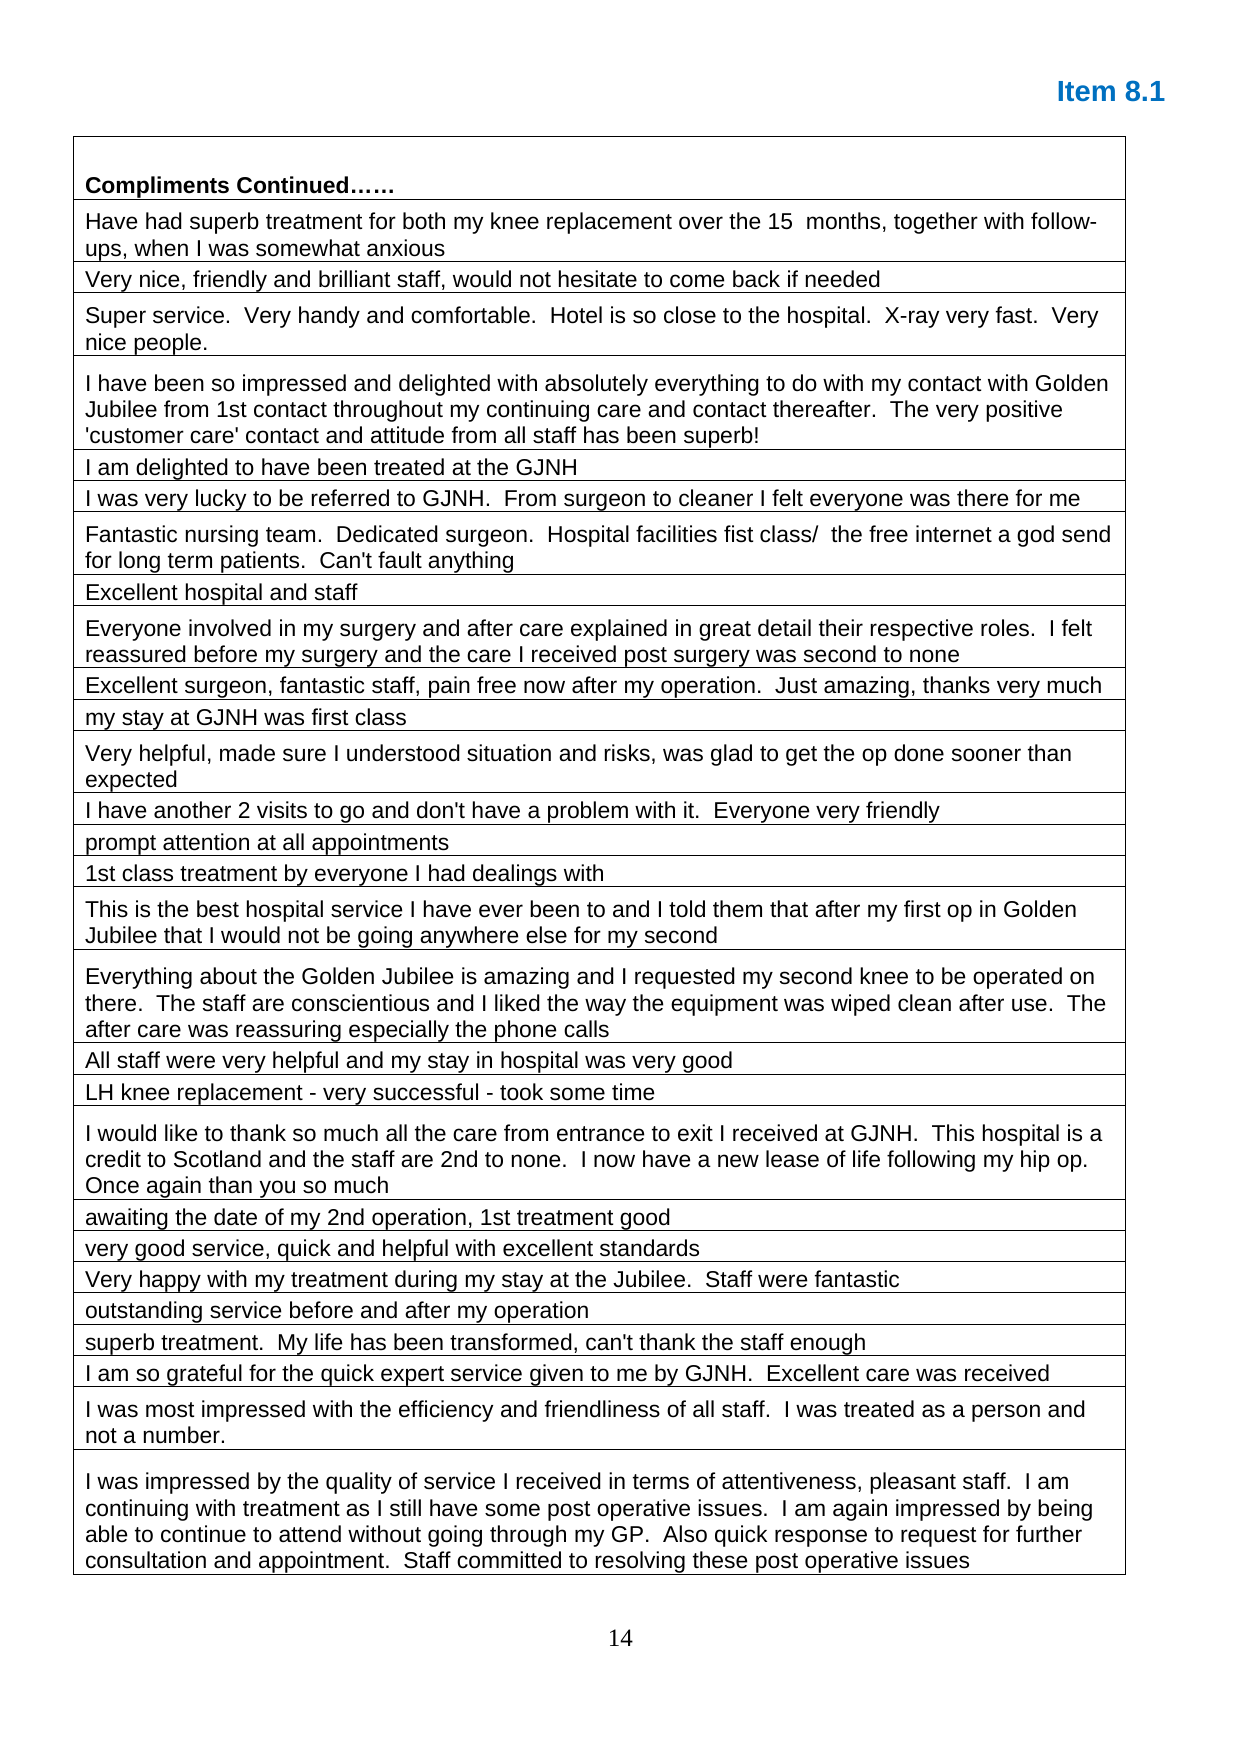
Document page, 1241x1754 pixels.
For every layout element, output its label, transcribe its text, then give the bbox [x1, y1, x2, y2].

table_cell Excellent surgeon, fantastic staff, pain free now after my operation. Just amazing, thanks very much [74, 668, 1125, 698]
table_cell superb treatment. My life has been transformed, can't thank the staff enough [74, 1325, 1125, 1355]
table_cell 1st class treatment by everyone I had dealings with [74, 856, 1125, 886]
table_cell Very happy with my treatment during my stay at the Jubilee. Staff were fantastic [74, 1262, 1125, 1292]
table_cell I have been so impressed and delighted with absolutely everything to do with my contact with Golden Jubilee from 1st contact throughout my continuing care and contact thereafter. The very positive 'customer care' contact and attitude from all staff has been superb! [74, 356, 1125, 448]
table_cell Very helpful, made sure I understood situation and risks, was glad to get the op done sooner than expected [74, 731, 1125, 792]
table_cell LH knee replacement - very successful - took some time [74, 1075, 1125, 1105]
table_cell I am delighted to have been treated at the GJNH [74, 450, 1125, 480]
table_cell outstanding service before and after my operation [74, 1293, 1125, 1323]
table_cell Have had superb treatment for both my knee replacement over the 15 months, together with follow-ups, when I was somewhat anxious [74, 200, 1125, 261]
table_cell Very nice, friendly and brilliant staff, would not hesitate to come back if needed [74, 262, 1125, 292]
table_cell Everyone involved in my surgery and after care explained in great detail their respective roles. I felt reassured before my surgery and the care I received post surgery was second to none [74, 606, 1125, 667]
table_cell I have another 2 visits to go and don't have a problem with it. Everyone very friendly [74, 793, 1125, 823]
table_cell I was most impressed with the efficiency and friendliness of all staff. I was treated as a person and not a number. [74, 1387, 1125, 1448]
table_header Compliments Continued…… [74, 137, 1125, 198]
table_cell awaiting the date of my 2nd operation, 1st treatment good [74, 1200, 1125, 1230]
table_cell I was impressed by the quality of service I received in terms of attentiveness, pleasant staff. I am continuing with treatment as I still have some post operative issues. I am again impressed by being able to continue to attend without going through my GP. Also quick response to request for further consultation and appointment. Staff committed to resolving these post operative issues [74, 1450, 1125, 1573]
table_cell very good service, quick and helpful with excellent standards [74, 1231, 1125, 1261]
table_cell All staff were very helpful and my stay in hospital was very good [74, 1043, 1125, 1073]
table_cell Everything about the Golden Jubilee is amazing and I requested my second knee to be operated on there. The staff are conscientious and I liked the way the equipment was wiped clean after use. The after care was reassuring especially the phone calls [74, 950, 1125, 1042]
table_cell Excellent hospital and staff [74, 575, 1125, 605]
table_cell I would like to thank so much all the care from entrance to exit I received at GJNH. This hospital is a credit to Scotland and the staff are 2nd to none. I now have a new lease of life following my hip op. Once again than you so much [74, 1106, 1125, 1198]
table_cell I am so grateful for the quick expert service given to me by GJNH. Excellent care was received [74, 1356, 1125, 1386]
table_cell This is the best hospital service I have ever been to and I told them that after my first op in Golden Jubilee that I would not be going anywhere else for my second [74, 887, 1125, 948]
table_cell prompt attention at all appointments [74, 825, 1125, 855]
table_cell Super service. Very handy and comfortable. Hotel is so close to the hospital. X-ray very fast. Very nice people. [74, 293, 1125, 355]
table_cell I was very lucky to be referred to GJNH. From surgeon to cleaner I felt everyone was there for me [74, 481, 1125, 511]
table_cell my stay at GJNH was first class [74, 700, 1125, 730]
table_cell Fantastic nursing team. Dedicated surgeon. Hospital facilities fist class/ the free internet a god send for long term patients. Can't fault anything [74, 512, 1125, 573]
